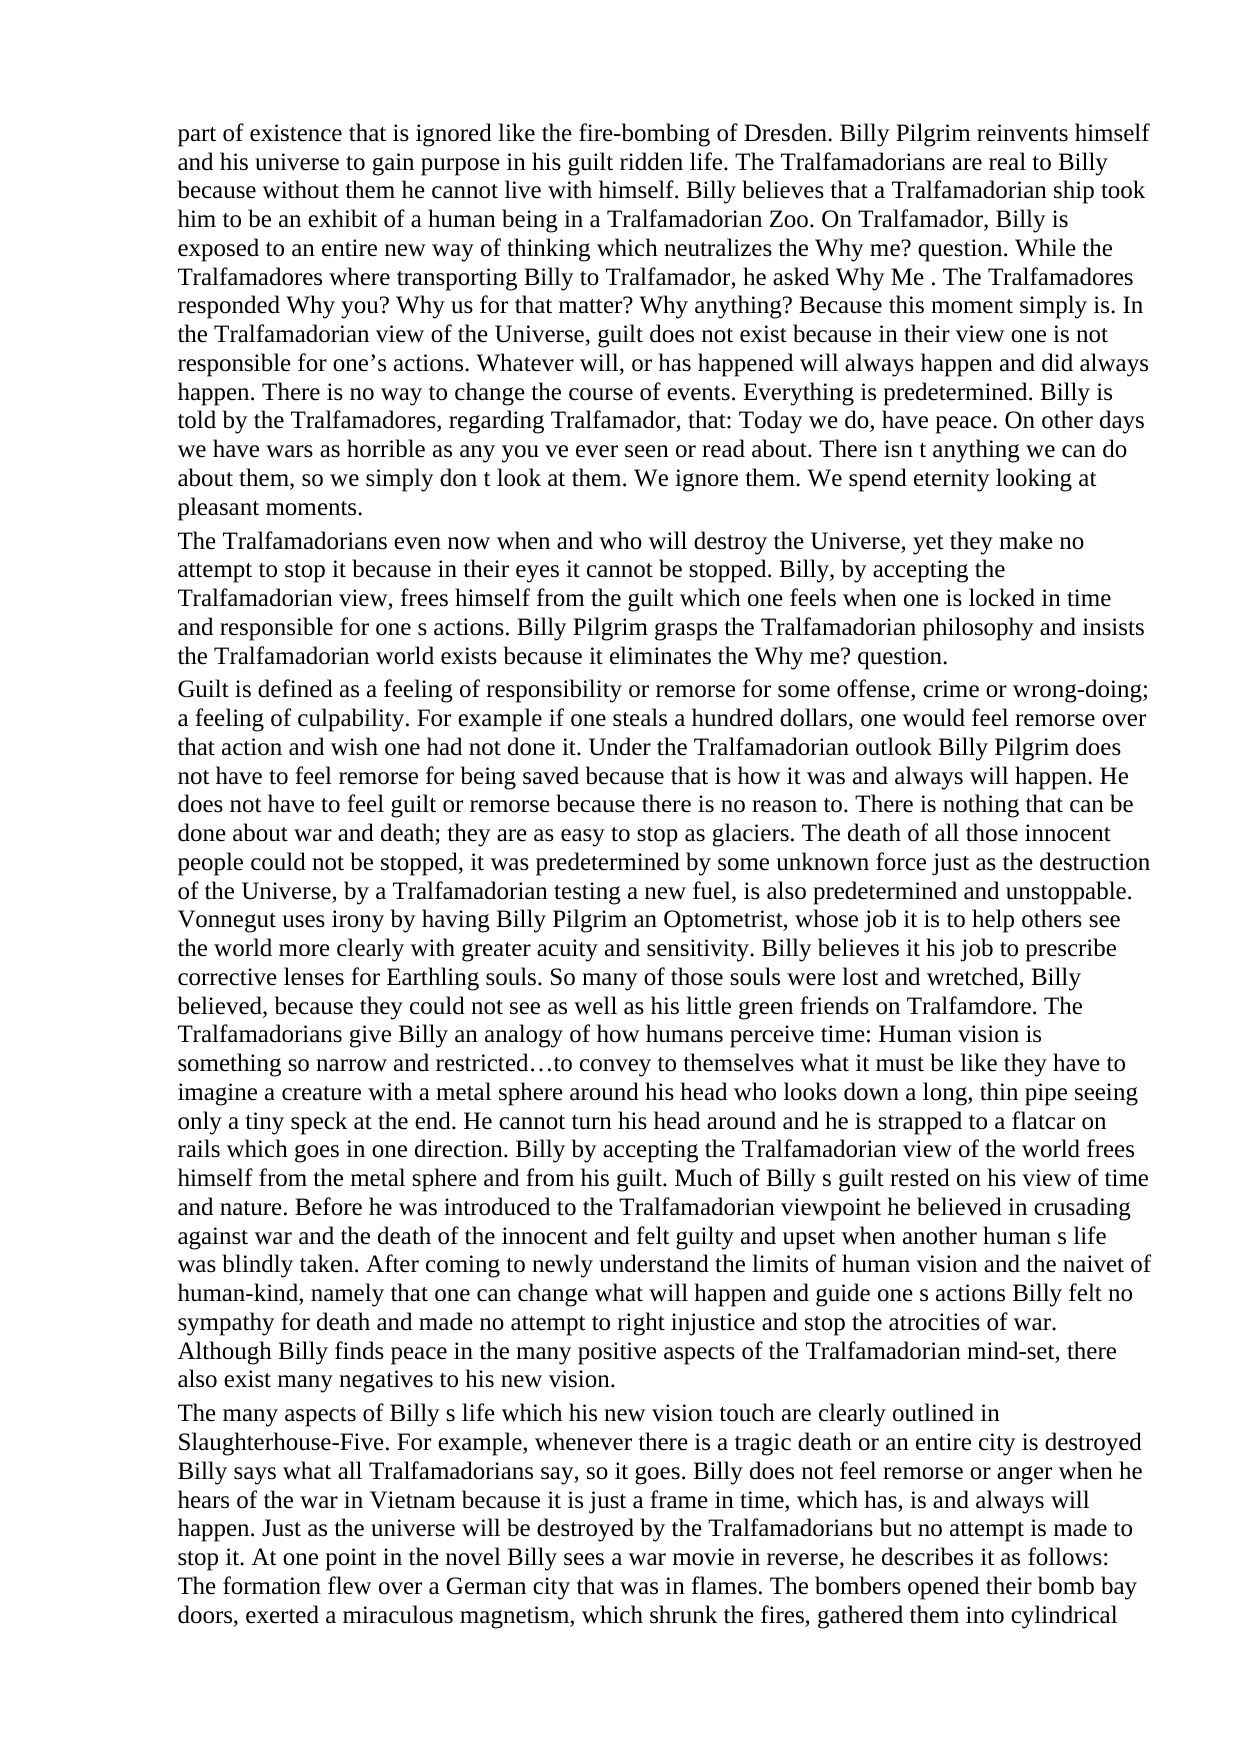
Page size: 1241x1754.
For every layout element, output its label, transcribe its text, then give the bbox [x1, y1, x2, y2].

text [177, 118, 1152, 521]
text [177, 1398, 1152, 1628]
text The Tralfamadorians even now when and who will destroy the Universe, yet they make no attempt to stop it because in their eyes it cannot be stopped. Billy, by accepting the Tralfamadorian view, frees himself from the guilt which one feels when one is locked in time and responsible for one s actions. Billy Pilgrim grasps the Tralfamadorian philosophy and insists the Tralfamadorian world exists because it eliminates the Why me? question. [177, 526, 1152, 669]
text Guilt is defined as a feeling of responsibility or remorse for some offense, crime or wrong-doing; a feeling of culpability. For example if one steals a hundred dollars, one would feel remorse over that action and wish one had not done it. Under the Tralfamadorian outlook Billy Pilgrim does not have to feel remorse for being saved because that is how it was and always will happen. He does not have to feel guilt or remorse because there is no reason to. There is nothing that can be done about war and death; they are as easy to stop as glaciers. The death of all those innocent people could not be stopped, it was predetermined by some unknown force just as the destruction of the Universe, by a Tralfamadorian testing a new fuel, is also predetermined and unstoppable. Vonnegut uses irony by having Billy Pilgrim an Optometrist, whose job it is to help others see the world more clearly with greater acuity and sensitivity. Billy believes it his job to prescribe corrective lenses for Earthling souls. So many of those souls were lost and wretched, Billy believed, because they could not see as well as his little green friends on Tralfamdore. The Tralfamadorians give Billy an analogy of how humans perceive time: Human vision is something so narrow and restricted…to convey to themselves what it must be like they have to imagine a creature with a metal sphere around his head who looks down a long, thin pipe seeing only a tiny speck at the end. He cannot turn his head around and he is strapped to a flatcar on rails which goes in one direction. Billy by accepting the Tralfamadorian view of the world frees himself from the metal sphere and from his guilt. Much of Billy s guilt rested on his view of time and nature. Before he was introduced to the Tralfamadorian viewpoint he believed in crusading against war and the death of the innocent and felt guilty and upset when another human s life was blindly taken. After coming to newly understand the limits of human vision and the naivet of human-kind, namely that one can change what will happen and guide one s actions Billy felt no sympathy for death and made no attempt to right injustice and stop the atrocities of war. Although Billy finds peace in the many positive aspects of the Tralfamadorian mind-set, there also exist many negatives to his new vision. [177, 674, 1152, 1393]
